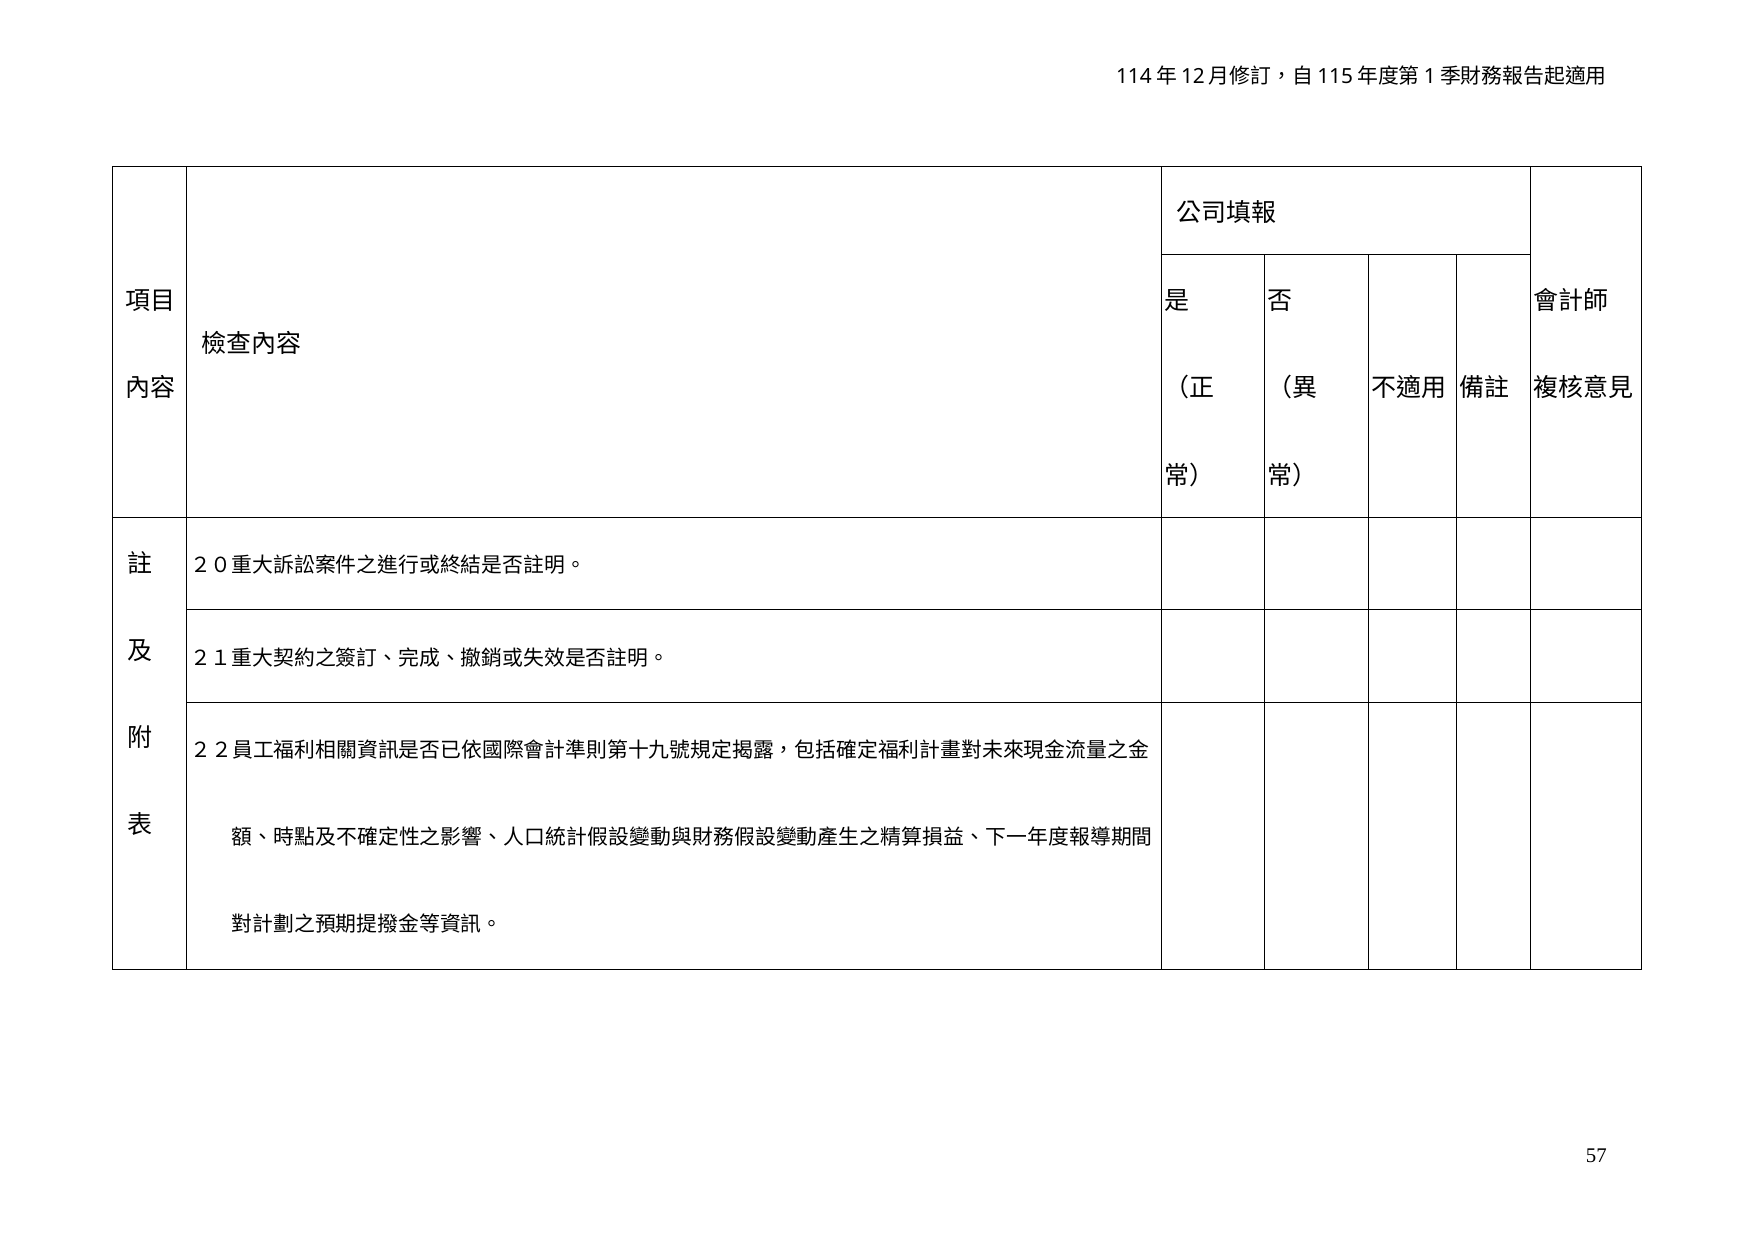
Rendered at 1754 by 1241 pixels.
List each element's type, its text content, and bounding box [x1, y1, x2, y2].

table_cell 否 （異常） [1265, 255, 1368, 517]
table_header 檢查內容 [187, 167, 1161, 517]
table_cell ２０重大訴訟案件之進行或終結是否註明。 [187, 518, 1161, 609]
table_cell ２１重大契約之簽訂、完成、撤銷或失效是否註明。 [187, 610, 1161, 702]
table_cell [1457, 610, 1530, 702]
table_cell [1369, 518, 1456, 609]
table_cell [1369, 703, 1456, 968]
table_cell 附註及附表 [113, 518, 186, 968]
table_header 項目內容 [113, 167, 186, 517]
table_cell [1162, 518, 1264, 609]
table_cell [1162, 703, 1264, 968]
table_cell 不適用 [1369, 255, 1456, 517]
table_cell [1457, 703, 1530, 968]
table_cell ２２員工福利相關資訊是否已依國際會計準則第十九號規定揭露，包括確定福利計畫對未來現金流量之金額、時點及不確定性之影響、人口統計假設變動與財務假設變動產生之精算損益、下一年度報導期間對計劃之預期提撥金等資訊。 [187, 703, 1161, 968]
table_cell [1531, 518, 1641, 609]
table_cell [1531, 610, 1641, 702]
table_cell [1369, 610, 1456, 702]
table_cell [1265, 610, 1368, 702]
table_header 會計師 複核意見 [1531, 167, 1641, 517]
table_cell 備註 [1457, 255, 1530, 517]
table_header 公司填報 [1162, 167, 1530, 254]
table_cell [1457, 518, 1530, 609]
table_cell [1162, 610, 1264, 702]
table_cell [1265, 703, 1368, 968]
table_cell [1531, 703, 1641, 968]
table_cell [1265, 518, 1368, 609]
table_cell 是 （正常） [1162, 255, 1264, 517]
